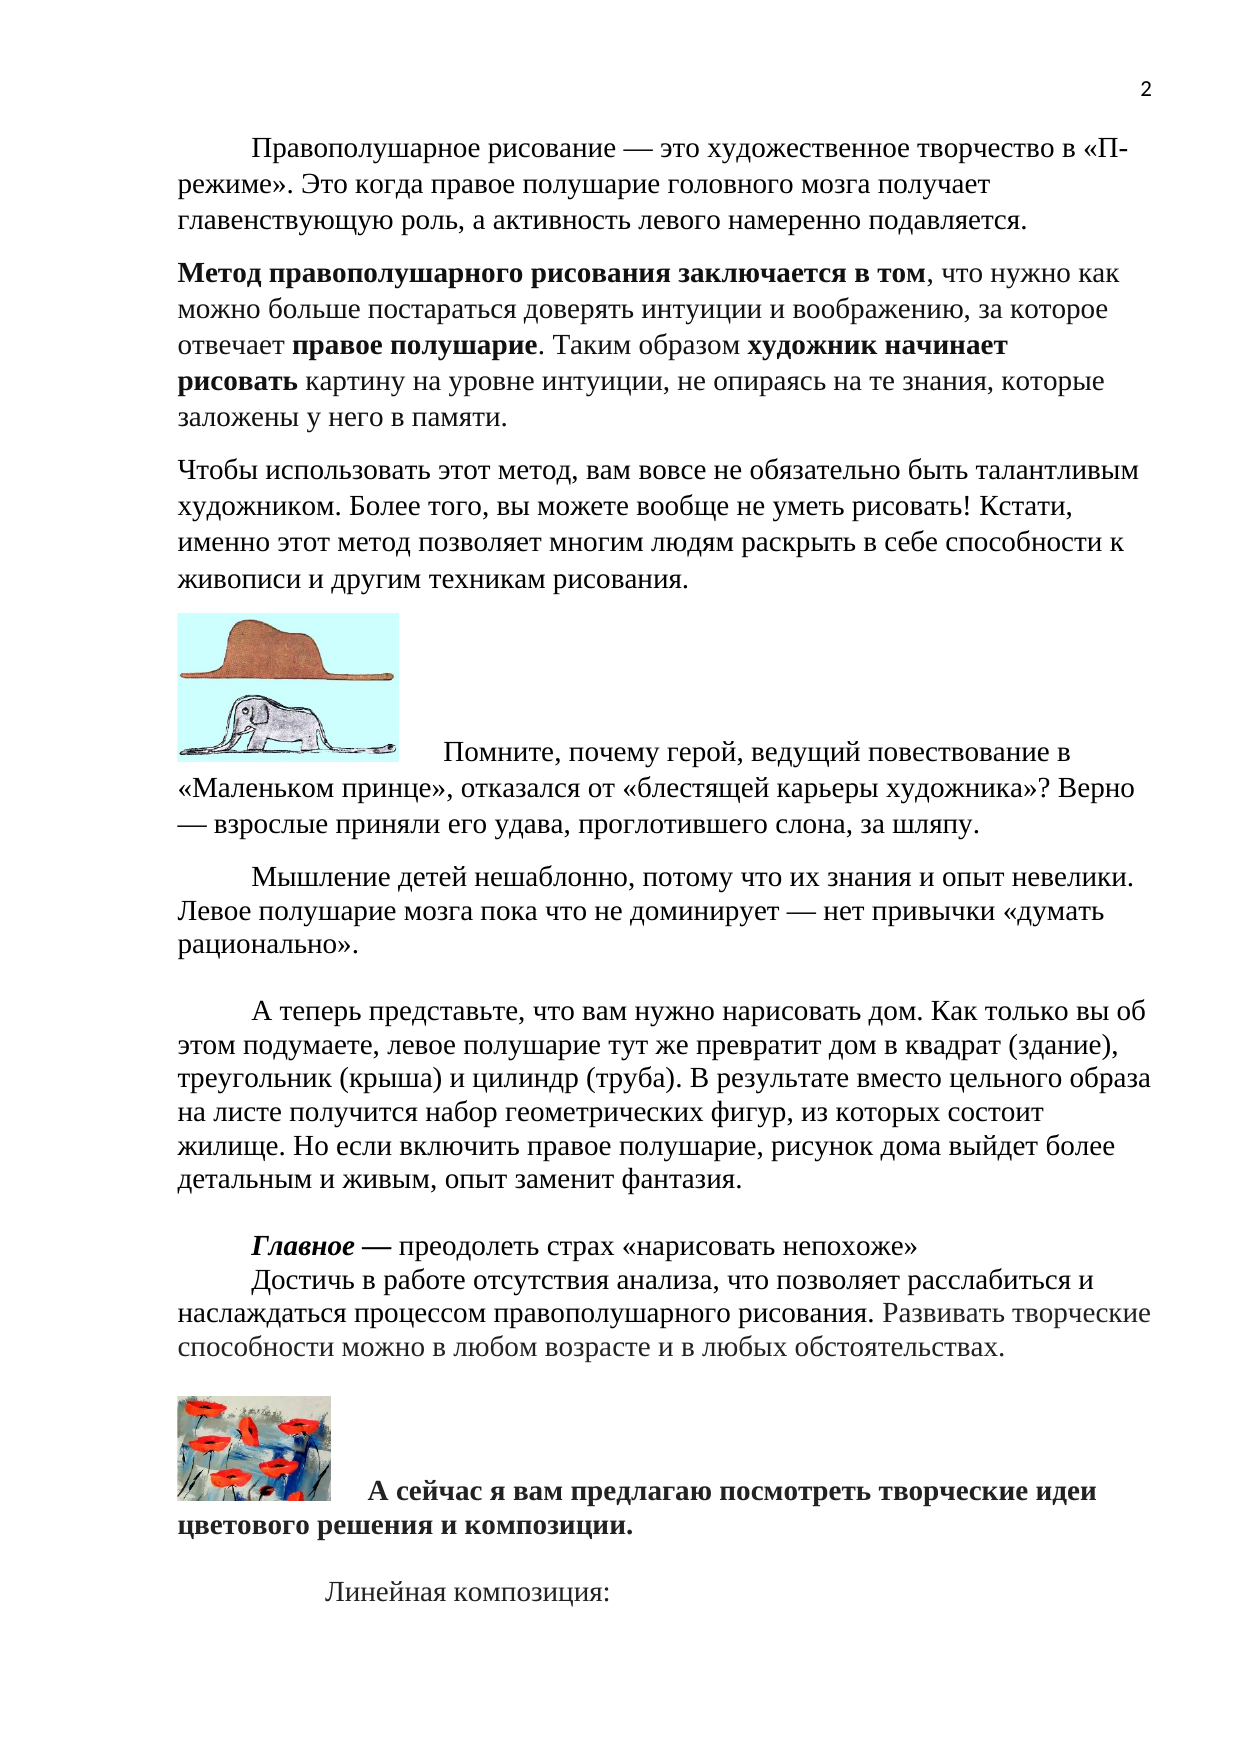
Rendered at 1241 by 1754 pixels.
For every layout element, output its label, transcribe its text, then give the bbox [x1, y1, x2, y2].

text Правополушарное рисование — это художественное творчество в «П-режиме». Это когда правое полушарие головного мозга получает главенствующую роль, а активность левого намеренно подавляется. [177, 130, 1152, 236]
text Линейная композиция: [251, 1574, 1152, 1608]
text Главное — преодолеть страх «нарисовать непохоже» [177, 1228, 1152, 1262]
text Достичь в работе отсутствия анализа, что позволяет расслабиться и наслаждаться процессом правополушарного рисования. Развивать творческие способности можно в любом возрасте и в любых обстоятельствах. [177, 1262, 1152, 1362]
text А теперь представьте, что вам нужно нарисовать дом. Как только вы об этом подумаете, левое полушарие тут же превратит дом в квадрат (здание), треугольник (крыша) и цилиндр (труба). В результате вместо цельного образа на листе получится набор геометрических фигур, из которых состоит жилище. Но если включить правое полушарие, рисунок дома выйдет более детальным и живым, опыт заменит фантазия. [177, 993, 1152, 1195]
text Метод правополушарного рисования заключается в том, что нужно как можно больше постараться доверять интуиции и воображению, за которое отвечает правое полушарие. Таким образом художник начинает рисовать картину на уровне интуиции, не опираясь на те знания, которые заложены у него в памяти. [177, 255, 1152, 433]
picture [177, 613, 400, 762]
text Мышление детей нешаблонно, потому что их знания и опыт невелики. Левое полушарие мозга пока что не доминирует — нет привычки «думать рационально». [177, 859, 1152, 960]
text А сейчас я вам предлагаю посмотреть творческие идеи цветового решения и композиции. [177, 1396, 1152, 1541]
text Помните, почему герой, ведущий повествование в «Маленьком принце», отказался от «блестящей карьеры художника»? Верно — взрослые приняли его удава, проглотившего слона, за шляпу. [177, 613, 1152, 840]
picture [177, 1396, 331, 1501]
text Чтобы использовать этот метод, вам вовсе не обязательно быть талантливым художником. Более того, вы можете вообще не уметь рисовать! Кстати, именно этот метод позволяет многим людям раскрыть в себе способности к живописи и другим техникам рисования. [177, 452, 1152, 594]
